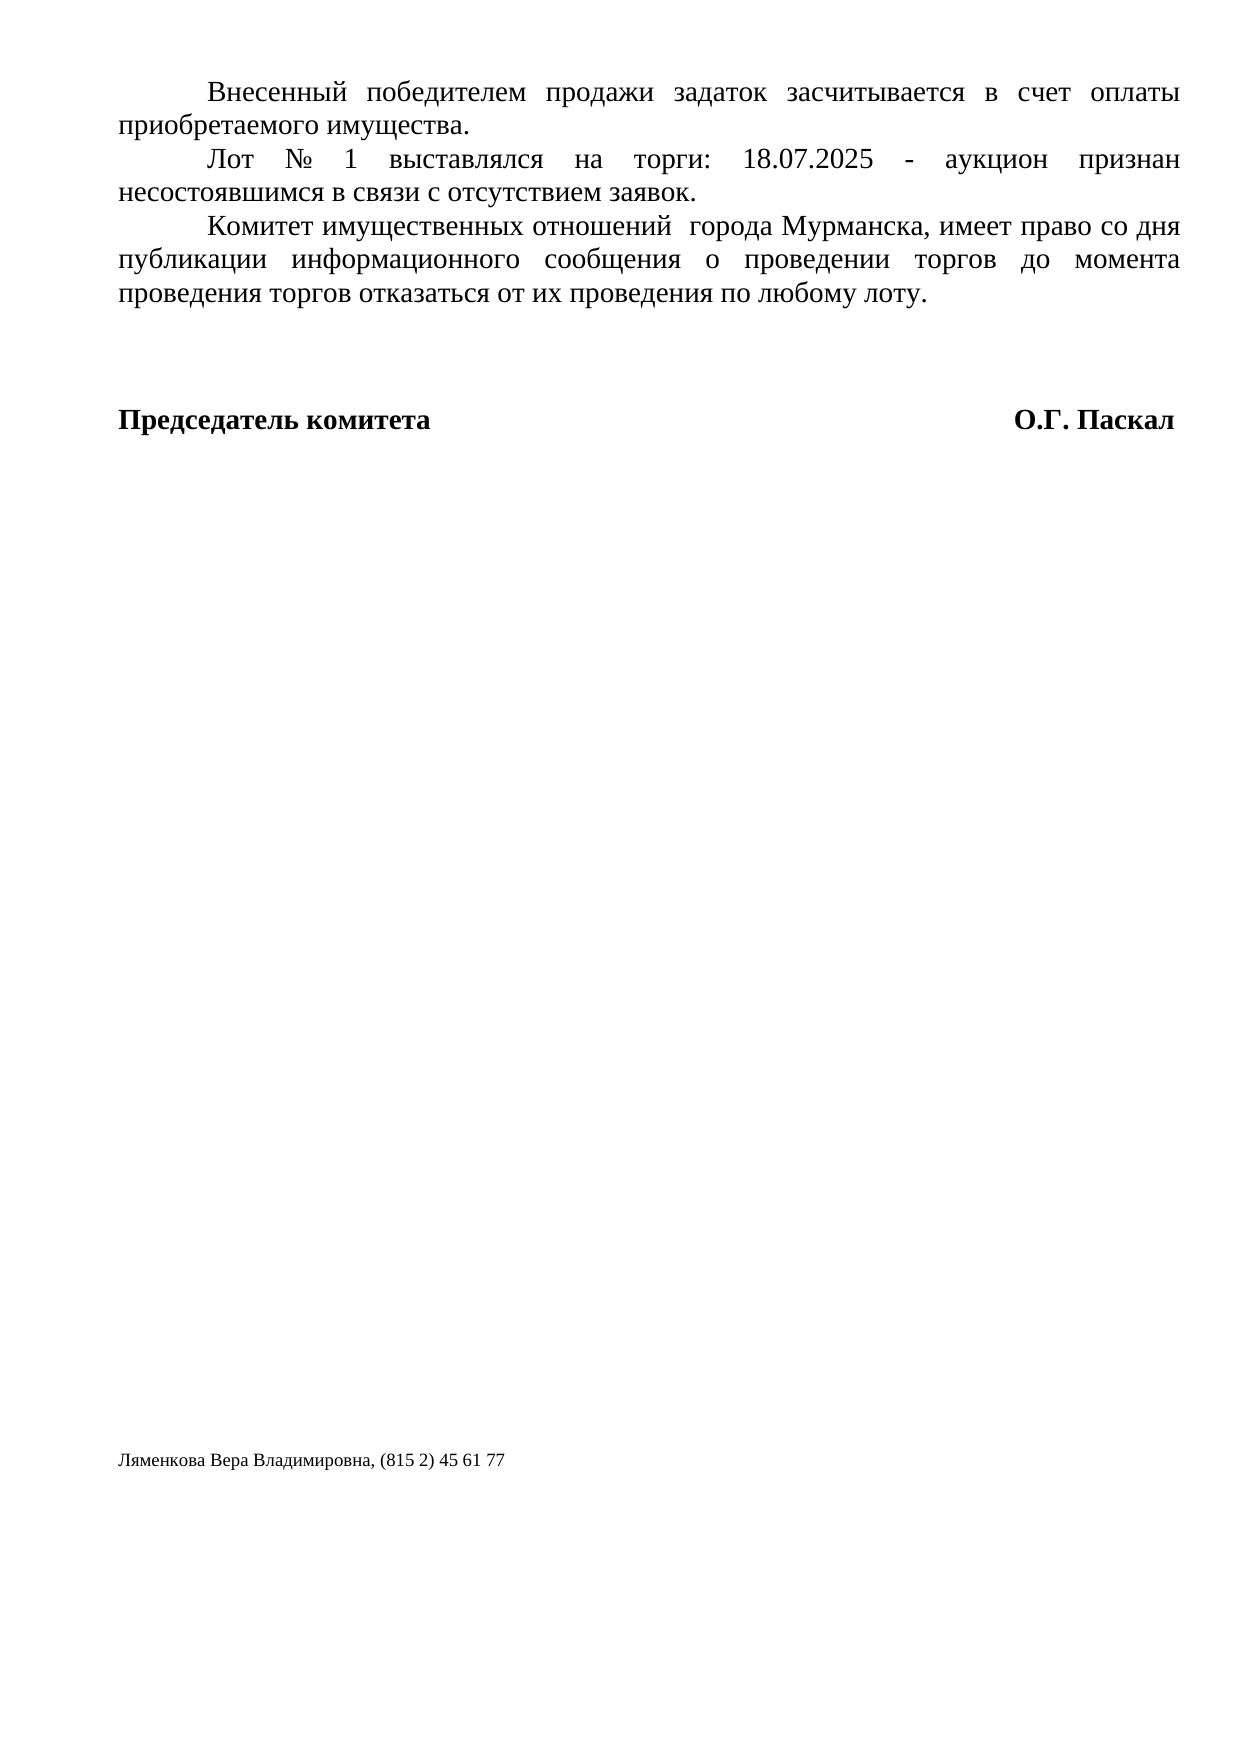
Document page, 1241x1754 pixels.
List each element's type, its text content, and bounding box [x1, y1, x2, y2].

text Комитет имущественных отношений города Мурманска, имеет право со дня публикации информационного сообщения о проведении торгов до момента проведения торгов отказаться от их проведения по любому лоту. [118, 208, 1181, 309]
text Лот № 1 выставлялся на торги: 18.07.2025 - аукцион признан несостоявшимся в связи с отсутствием заявок. [118, 141, 1181, 208]
text Председатель комитета О.Г. Паскал [118, 402, 1181, 436]
text Внесенный победителем продажи задаток засчитывается в счет оплаты приобретаемого имущества. [118, 74, 1181, 141]
text Ляменкова Вера Владимировна, (815 2) 45 61 77 [118, 1449, 1181, 1471]
